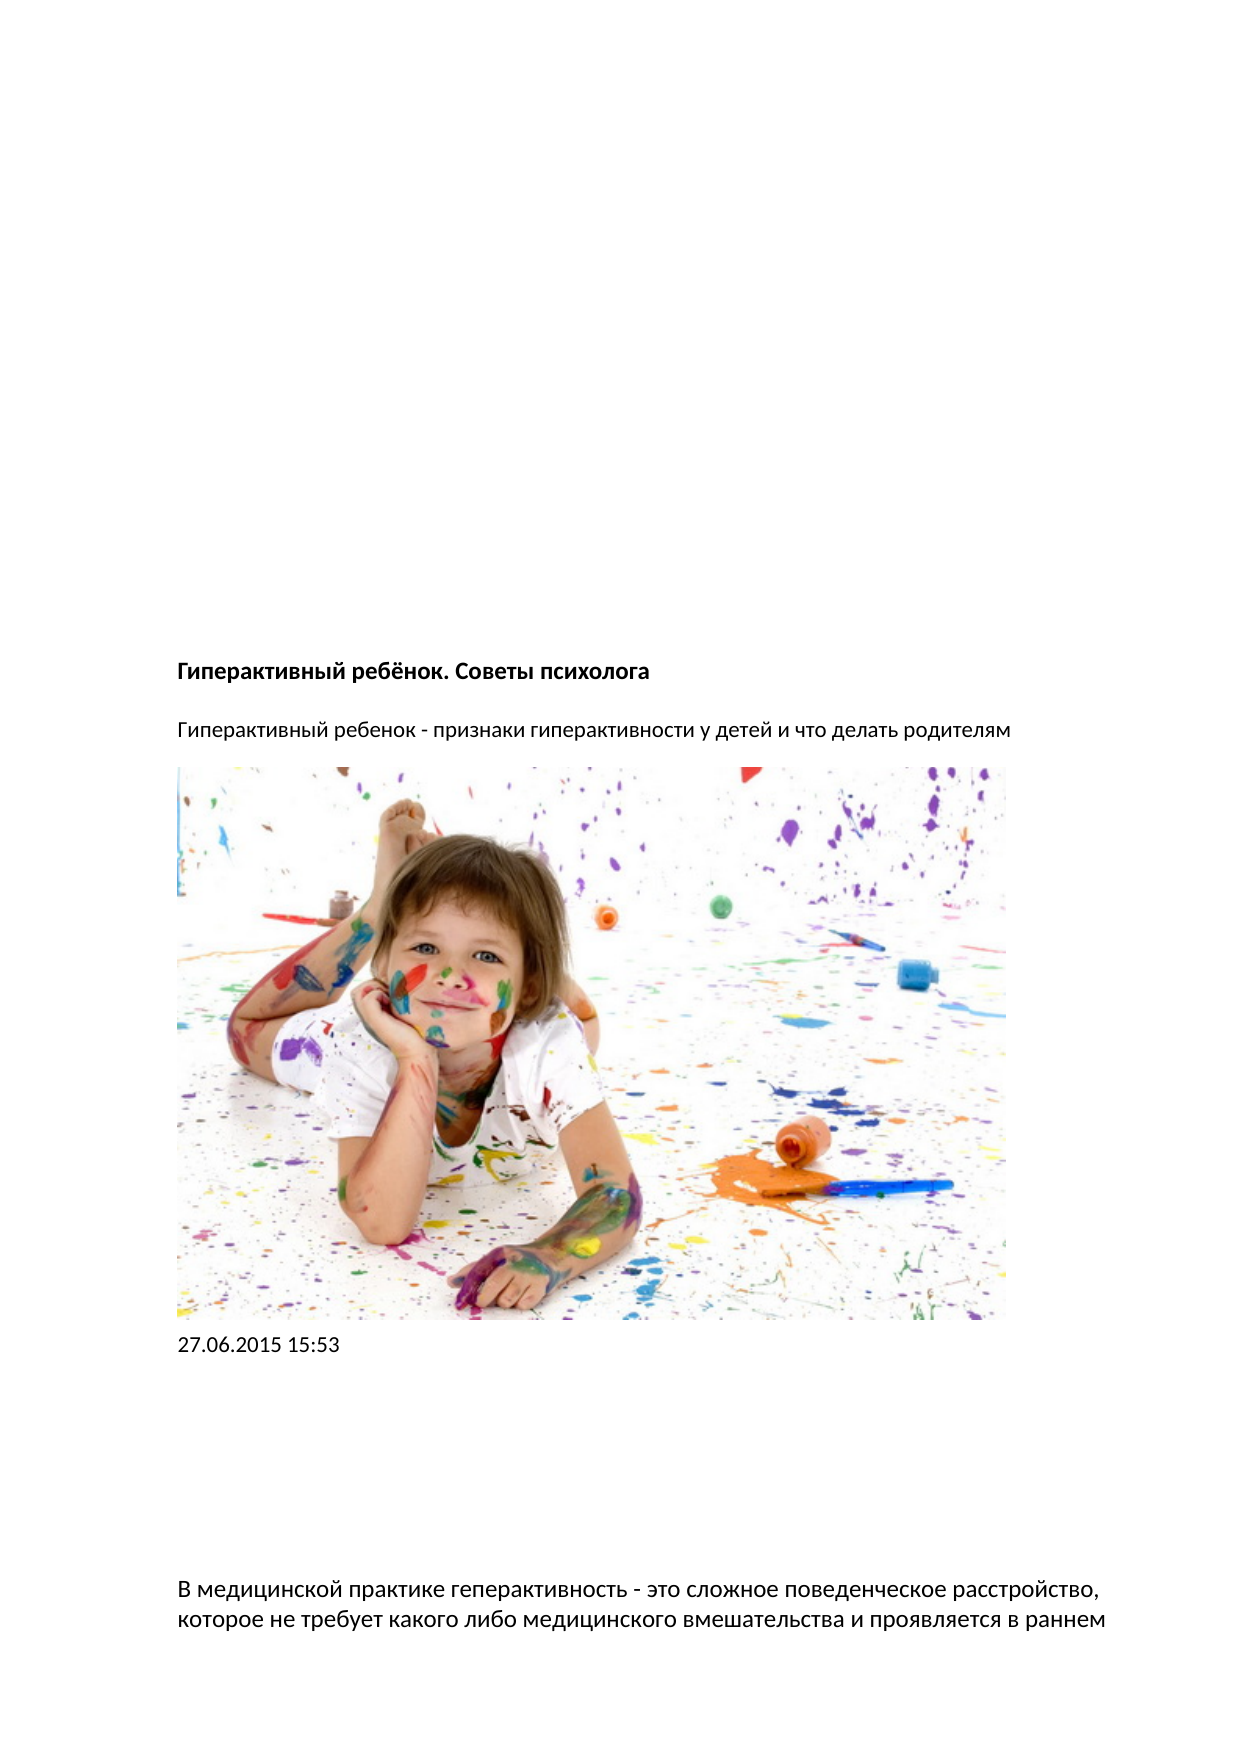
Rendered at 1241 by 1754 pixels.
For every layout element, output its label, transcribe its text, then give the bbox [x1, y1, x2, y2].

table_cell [178, 768, 1152, 1634]
table_header Гиперактивный ребенок - признаки гиперактивности у детей и что делать родителям [178, 715, 1152, 768]
picture [177, 767, 1006, 1320]
subtitle Гиперактивный ребёнок. Советы психолога [177, 655, 1152, 686]
